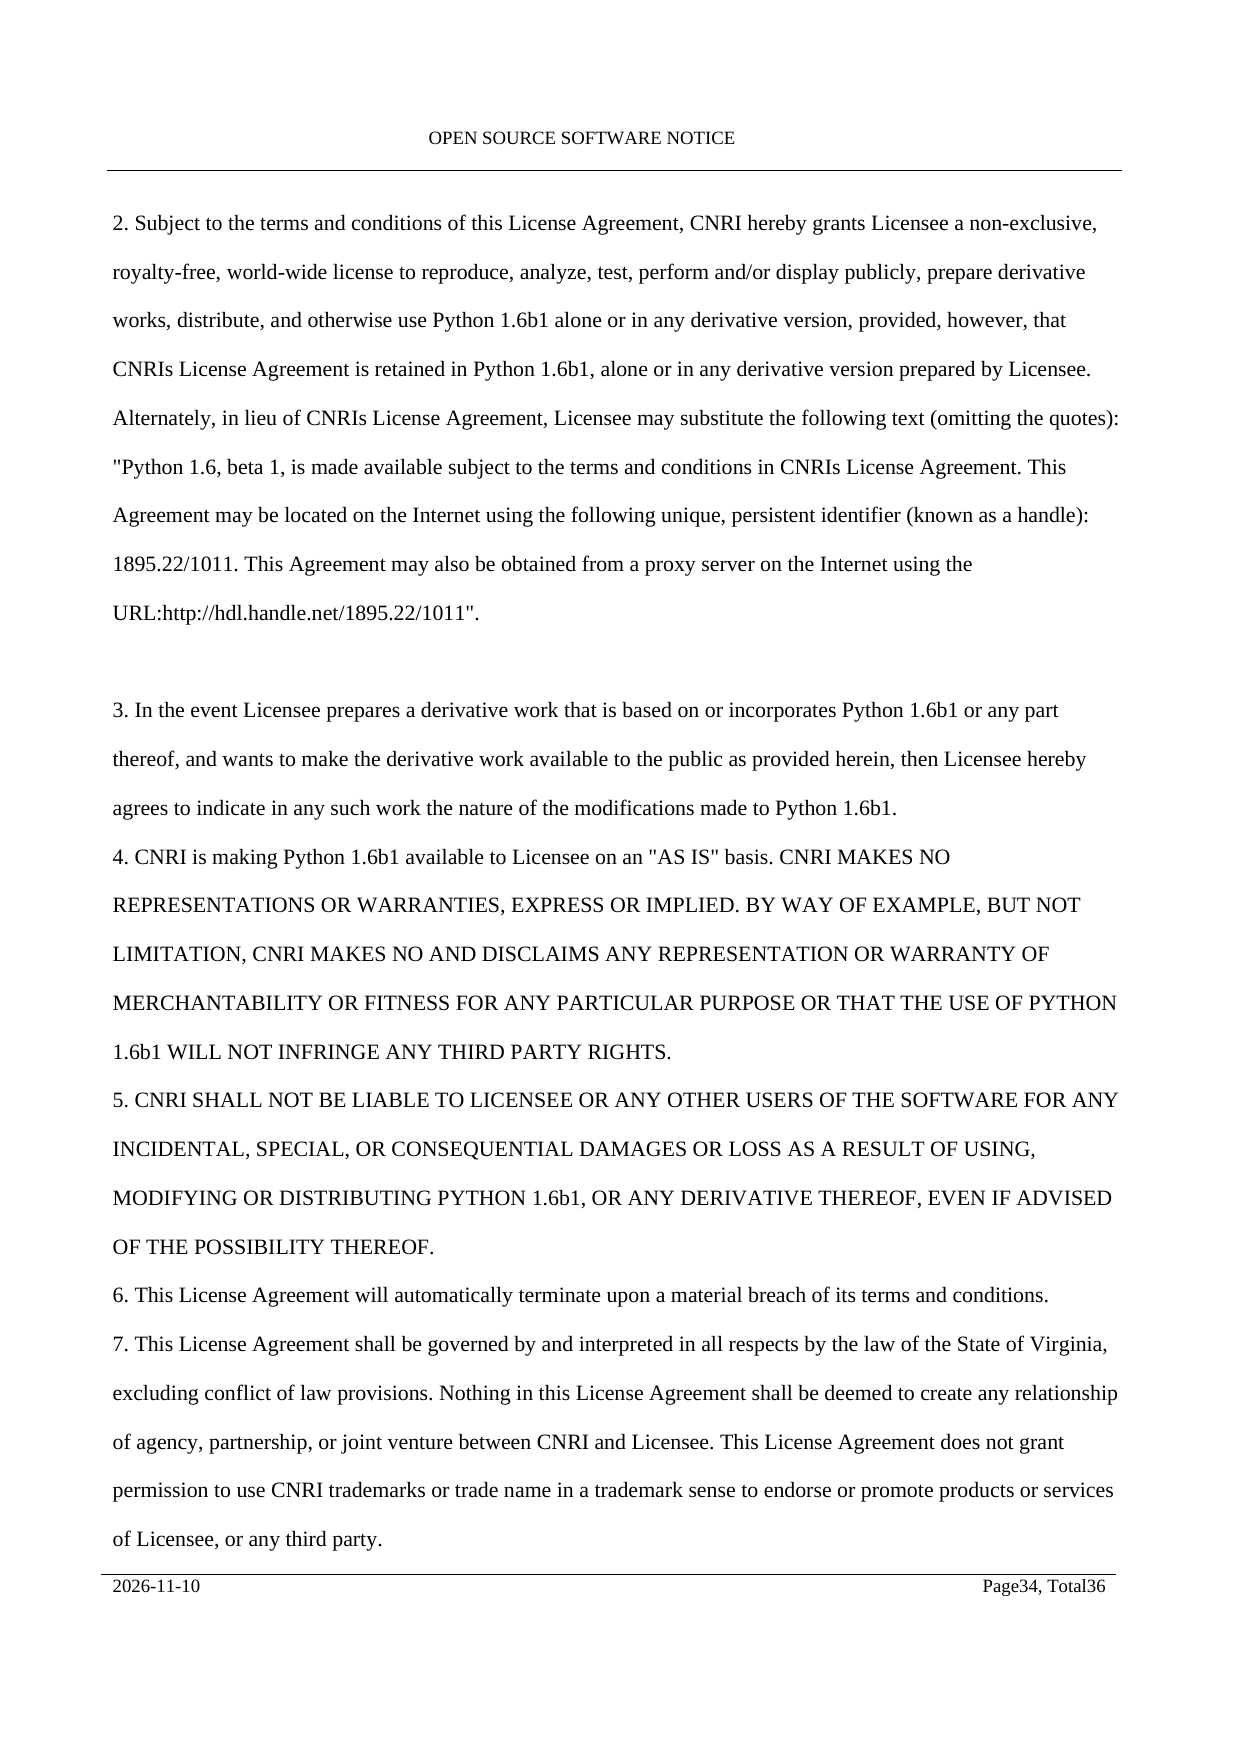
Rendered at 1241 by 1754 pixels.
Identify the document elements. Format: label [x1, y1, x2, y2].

text [112, 206, 1128, 1555]
